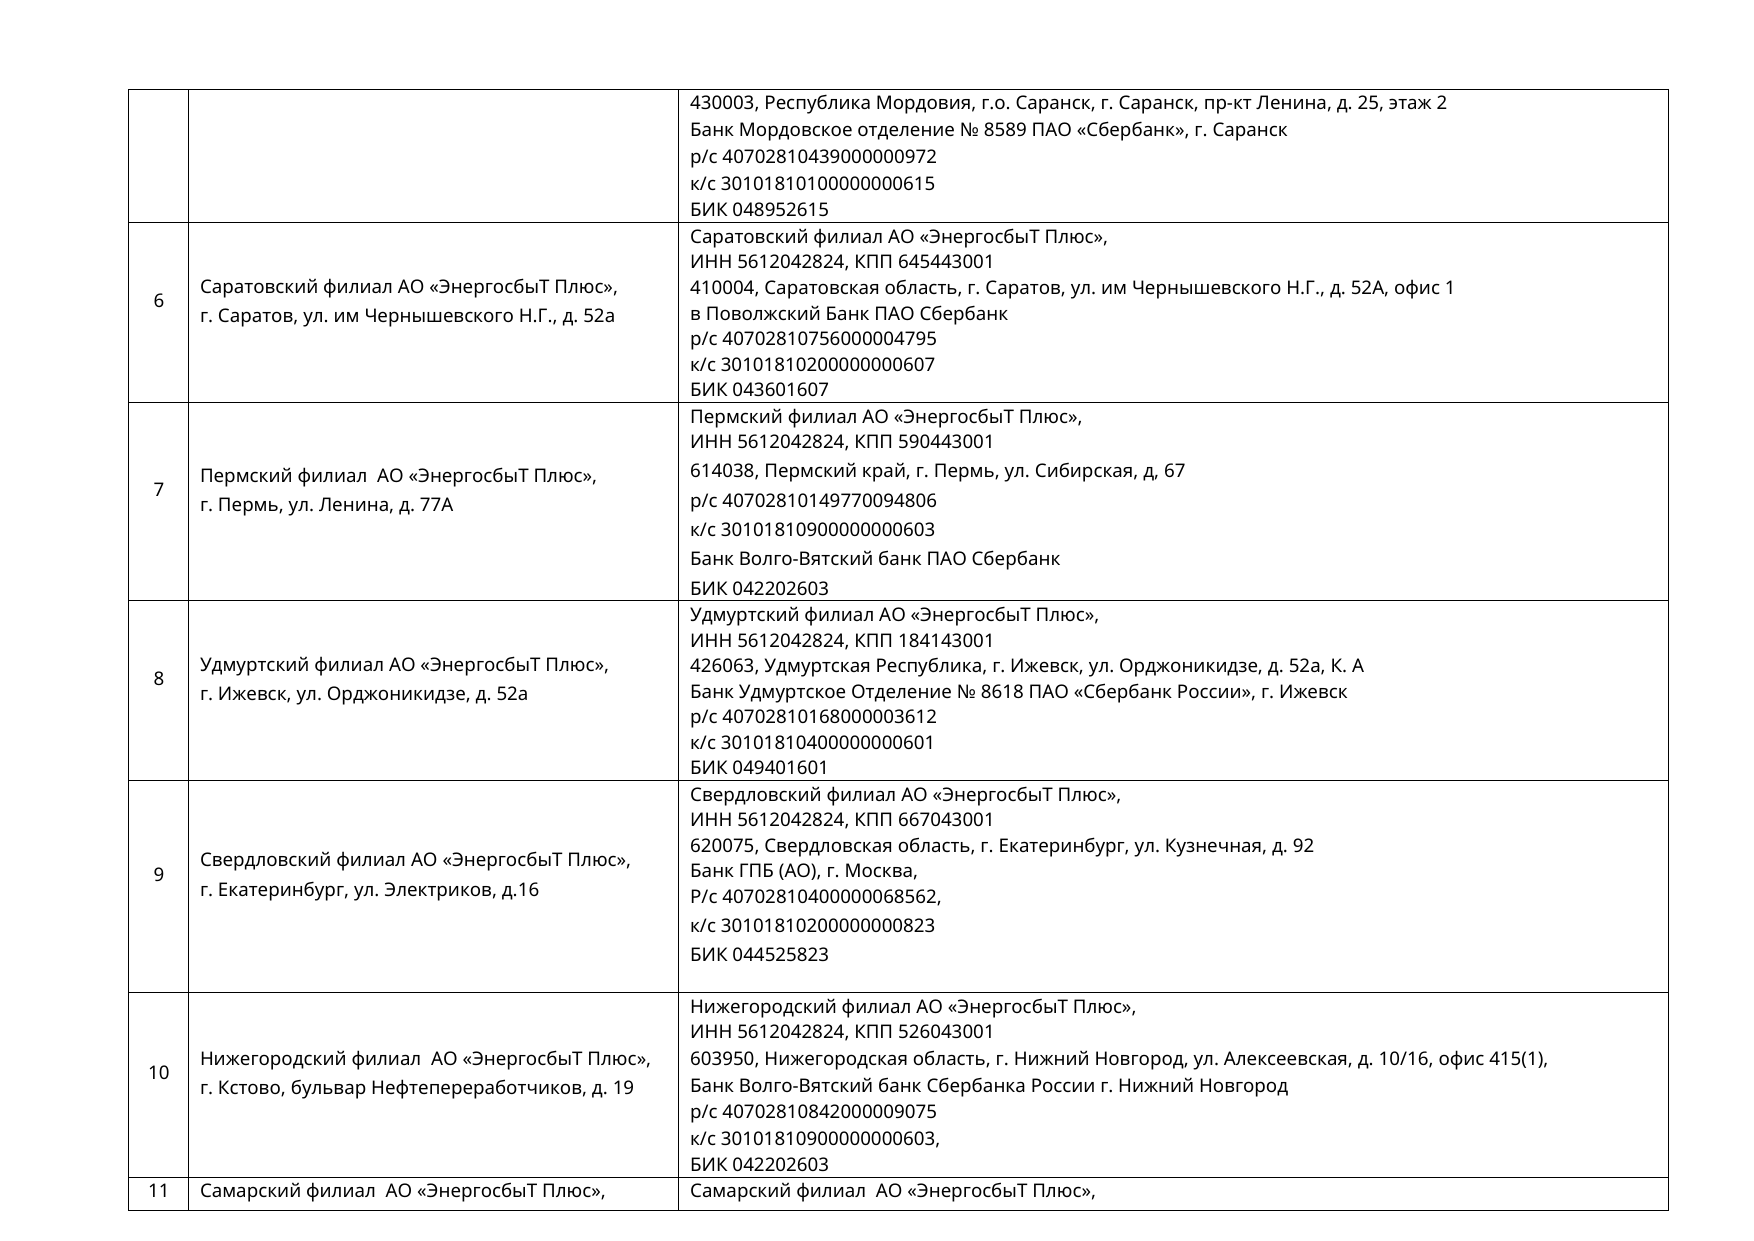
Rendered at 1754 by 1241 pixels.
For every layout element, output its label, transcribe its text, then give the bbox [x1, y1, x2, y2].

table_cell Пермский филиал АО «ЭнергосбыТ Плюс», ИНН 5612042824, КПП 590443001 614038, Пермский край, г. Пермь, ул. Сибирская, д, 67 р/с 40702810149770094806 к/с 30101810900000000603 Банк Волго-Вятский банк ПАО Сбербанк БИК 042202603 [679, 403, 1668, 600]
table_cell 10 [129, 993, 188, 1177]
table_cell Саратовский филиал АО «ЭнергосбыТ Плюс», г. Саратов, ул. им Чернышевского Н.Г., д. 52а [189, 223, 678, 402]
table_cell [189, 1178, 678, 1209]
table_cell Нижегородский филиал АО «ЭнергосбыТ Плюс», ИНН 5612042824, КПП 526043001 603950, Нижегородская область, г. Нижний Новгород, ул. Алексеевская, д. 10/16, офис 415(1), Банк Волго-Вятский банк Сбербанка России г. Нижний Новгород р/с 40702810842000009075 к/с 30101810900000000603, БИК 042202603 [679, 993, 1668, 1177]
table_cell 7 [129, 403, 188, 600]
table_cell Свердловский филиал АО «ЭнергосбыТ Плюс», г. Екатеринбург, ул. Электриков, д.16 [189, 781, 678, 992]
table_cell 8 [129, 601, 188, 780]
table_cell Удмуртский филиал АО «ЭнергосбыТ Плюс», г. Ижевск, ул. Орджоникидзе, д. 52а [189, 601, 678, 780]
table_cell Пермский филиал АО «ЭнергосбыТ Плюс», г. Пермь, ул. Ленина, д. 77А [189, 403, 678, 600]
table_cell Удмуртский филиал АО «ЭнергосбыТ Плюс», ИНН 5612042824, КПП 184143001 426063, Удмуртская Республика, г. Ижевск, ул. Орджоникидзе, д. 52а, К. А Банк Удмуртское Отделение № 8618 ПАО «Сбербанк России», г. Ижевск р/с 40702810168000003612 к/с 30101810400000000601 БИК 049401601 [679, 601, 1668, 780]
table_cell 11 [129, 1178, 188, 1209]
table_cell Нижегородский филиал АО «ЭнергосбыТ Плюс», г. Кстово, бульвар Нефтепереработчиков, д. 19 [189, 993, 678, 1177]
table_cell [189, 90, 678, 222]
table_cell Саратовский филиал АО «ЭнергосбыТ Плюс», ИНН 5612042824, КПП 645443001 410004, Саратовская область, г. Саратов, ул. им Чернышевского Н.Г., д. 52А, офис 1 в Поволжский Банк ПАО Сбербанк р/с 40702810756000004795 к/с 30101810200000000607 БИК 043601607 [679, 223, 1668, 402]
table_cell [679, 1178, 1668, 1209]
table_cell 5 [129, 90, 188, 222]
table_cell Свердловский филиал АО «ЭнергосбыТ Плюс», ИНН 5612042824, КПП 667043001 620075, Свердловская область, г. Екатеринбург, ул. Кузнечная, д. 92 Банк ГПБ (АО), г. Москва, Р/с 40702810400000068562, к/с 30101810200000000823 БИК 044525823 [679, 781, 1668, 992]
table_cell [679, 90, 1668, 222]
table_cell 9 [129, 781, 188, 992]
table_cell 6 [129, 223, 188, 402]
